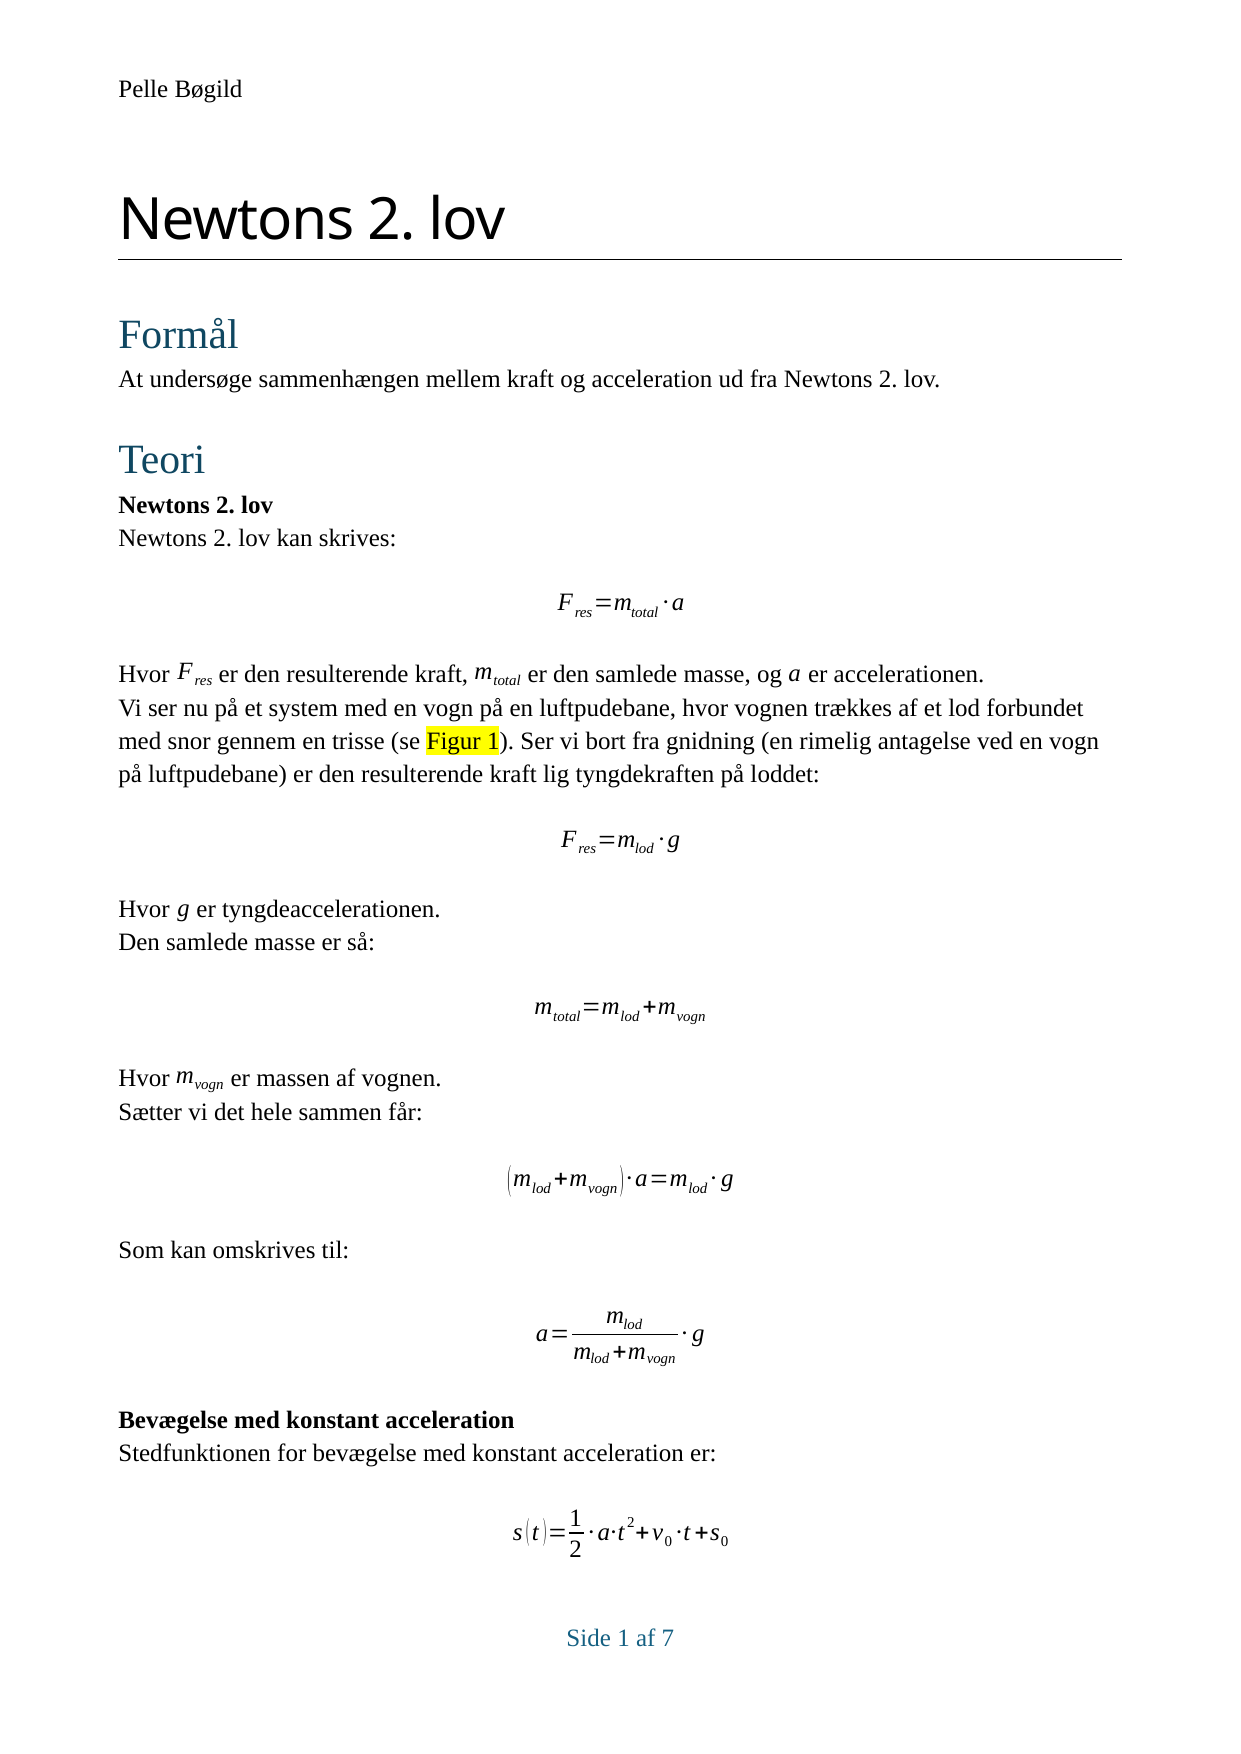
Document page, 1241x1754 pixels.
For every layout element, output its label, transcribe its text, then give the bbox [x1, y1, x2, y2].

text Newtons 2. lov kan skrives: [118, 523, 1122, 552]
text Vi ser nu på et system med en vogn på en luftpudebane, hvor vognen trækkes af et lod forbundet med snor gennem en trisse (se Figur 1). Ser vi bort fra gnidning (en rimelig antagelse ved en vogn på luftpudebane) er den resulterende kraft lig tyngdekraften på loddet: [118, 693, 1122, 788]
text Hvor er massen af vognen. [118, 1062, 1122, 1093]
text Sætter vi det hele sammen får: [118, 1097, 1122, 1126]
title Newtons 2. lov [118, 177, 1122, 259]
text Stedfunktionen for bevægelse med konstant acceleration er: [118, 1438, 1122, 1467]
text Newtons 2. lov [118, 490, 1122, 519]
text Hvor er tyngdeaccelerationen. [118, 894, 1122, 923]
text Hvor er den resulterende kraft, er den samlede masse, og er accelerationen. [118, 658, 1122, 689]
text At undersøge sammenhængen mellem kraft og acceleration ud fra Newtons 2. lov. [118, 364, 1122, 393]
subtitle Formål [118, 309, 1122, 357]
text Bevægelse med konstant acceleration [118, 1405, 1122, 1434]
subtitle Teori [118, 435, 1122, 483]
text Som kan omskrives til: [118, 1235, 1122, 1264]
text Den samlede masse er så: [118, 927, 1122, 956]
